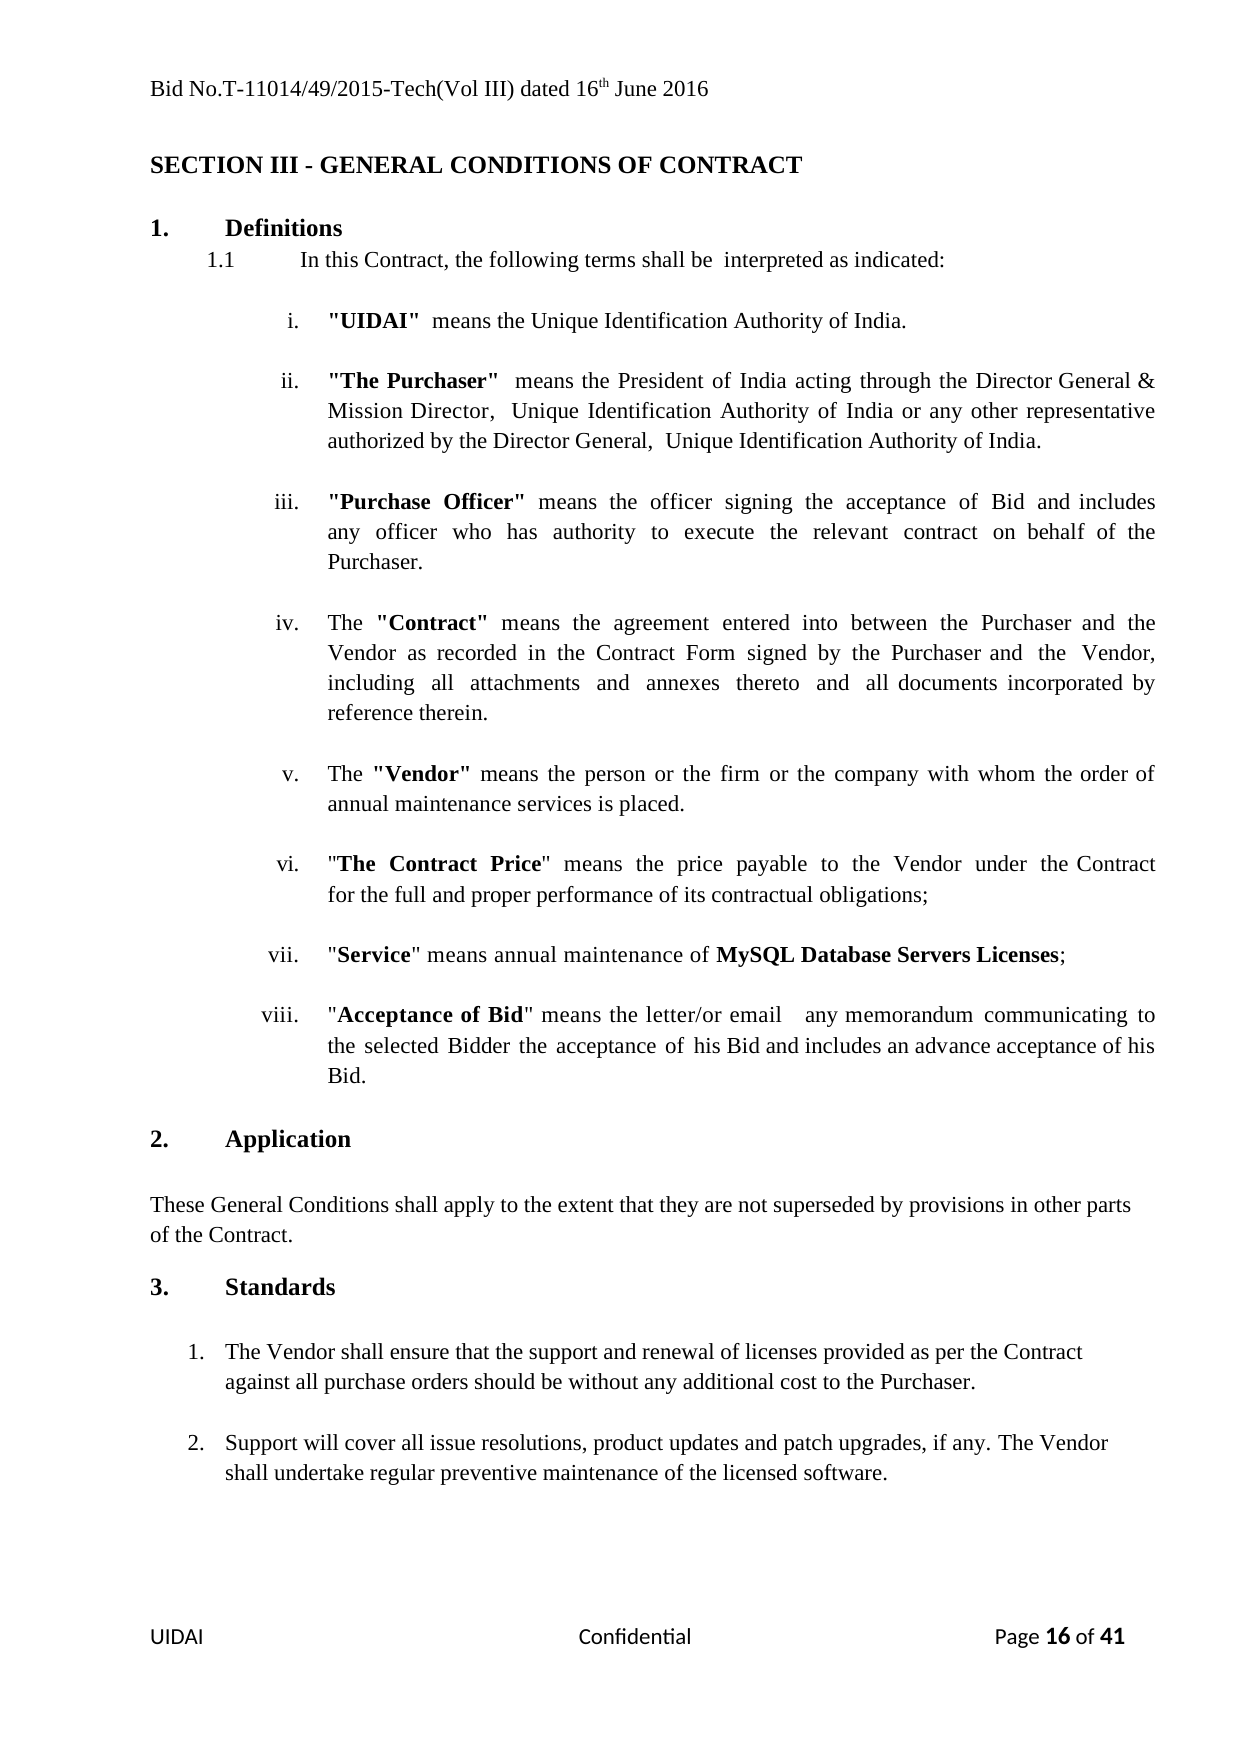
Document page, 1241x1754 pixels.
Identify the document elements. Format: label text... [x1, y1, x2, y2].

subtitle 3. Standards [150, 1272, 1153, 1301]
list "Acceptance of Bid" means the letter/or email any memorandum communicating to the selected Bidder the acceptance of his Bid and includes an advance acceptance of his Bid. [299, 1001, 1156, 1120]
list "The Purchaser" means the President of India acting through the Director General & Mission Director, Unique Identification Authority of India or any other representative authorized by the Director General, Unique Identification Authority of India. [299, 367, 1156, 454]
subtitle SECTION III - GENERAL CONDITIONS OF CONTRACT [150, 150, 1153, 179]
list "Service" means annual maintenance of MySQL Database Servers Licenses; [299, 941, 1156, 967]
list "The Contract Price" means the price payable to the Vendor under the Contract for the full and proper performance of its contractual obligations; [299, 850, 1156, 907]
subtitle 2. Application [150, 1124, 1153, 1153]
list "UIDAI" means the Unique Identification Authority of India. [299, 307, 1155, 333]
text These General Conditions shall apply to the extent that they are not superseded by provisions in other parts of the Contract. [150, 1191, 1153, 1247]
subtitle 1. Definitions [150, 213, 1153, 242]
list The "Vendor" means the person or the firm or the company with whom the order of annual maintenance services is placed. [299, 760, 1156, 816]
list Support will cover all issue resolutions, product updates and patch upgrades, if any. The Vendor shall undertake regular preventive maintenance of the licensed software. [187, 1428, 1153, 1485]
text 1.1 In this Contract, the following terms shall be interpreted as indicated: [206, 246, 1155, 273]
list "Purchase Officer" means the officer signing the acceptance of Bid and includes any officer who has authority to execute the relevant contract on behalf of the Purchaser. [299, 488, 1156, 575]
list The "Contract" means the agreement entered into between the Purchaser and the Vendor as recorded in the Contract Form signed by the Purchaser and the Vendor, including all attachments and annexes thereto and all documents incorporated by reference therein. [299, 609, 1156, 726]
list The Vendor shall ensure that the support and renewal of licenses provided as per the Contract against all purchase orders should be without any additional cost to the Purchaser. [187, 1338, 1153, 1394]
